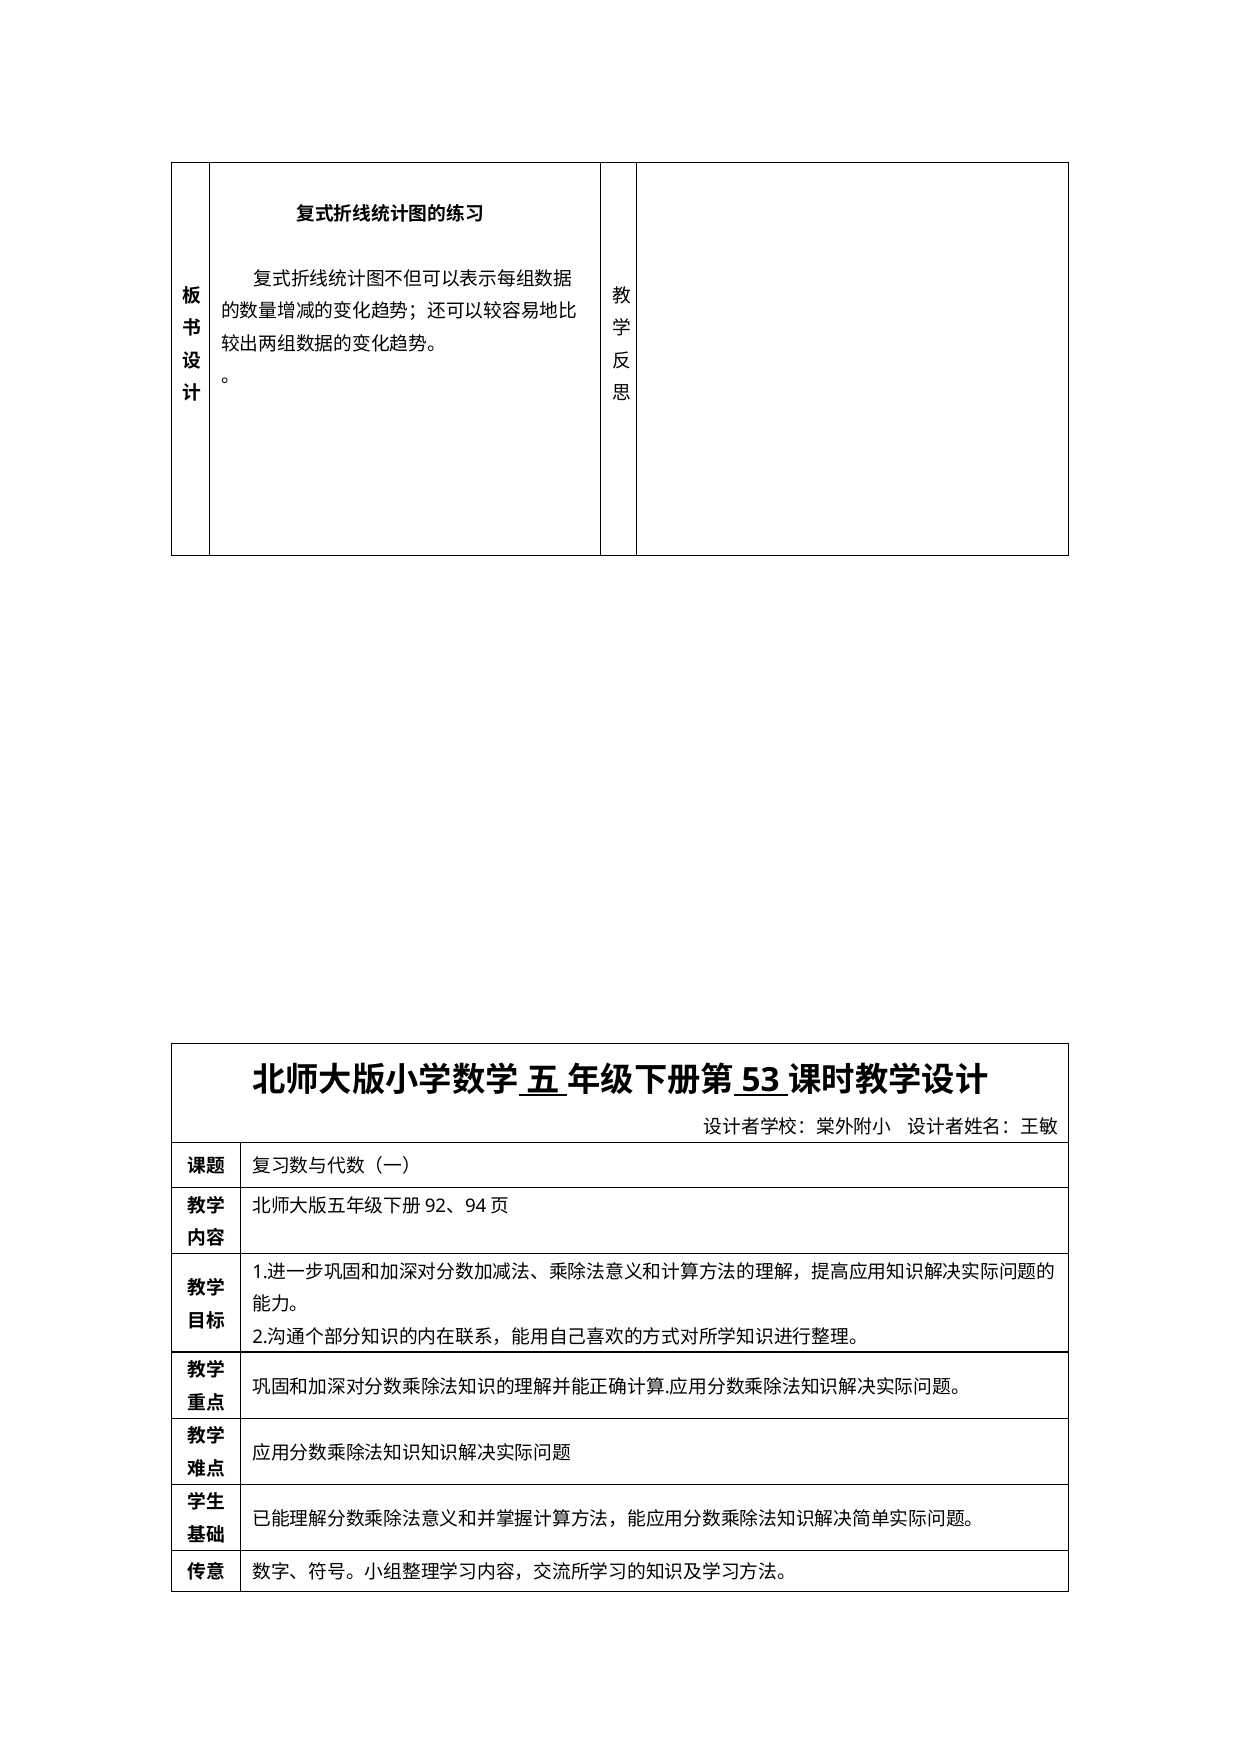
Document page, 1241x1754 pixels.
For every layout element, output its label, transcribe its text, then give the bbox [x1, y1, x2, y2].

table_cell 复式折线统计图的练习 复式折线统计图不但可以表示每组数据的数量增减的变化趋势；还可以较容易地比较出两组数据的变化趋势。 。 [210, 163, 600, 555]
table_cell 传意方式 [172, 1551, 240, 1591]
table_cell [241, 1551, 1068, 1591]
table_cell 应用分数乘除法知识知识解决实际问题 [241, 1419, 1068, 1483]
table_cell 教学重点 [172, 1353, 240, 1417]
table_cell 已能理解分数乘除法意义和并掌握计算方法，能应用分数乘除法知识解决简单实际问题。 [241, 1485, 1068, 1549]
table_cell 课题 [172, 1143, 240, 1187]
table_cell 1.进一步巩固和加深对分数加减法、乘除法意义和计算方法的理解，提高应用知识解决实际问题的能力。 2.沟通个部分知识的内在联系，能用自己喜欢的方式对所学知识进行整理。 [241, 1254, 1068, 1351]
table_cell 板书设计 [172, 163, 209, 555]
table_cell 教学反思 [601, 163, 636, 555]
table_cell 教学难点 [172, 1419, 240, 1483]
table_cell 学生基础 [172, 1485, 240, 1549]
table_cell 北师大版五年级下册92、94页 [241, 1188, 1068, 1253]
table_cell 教学目标 [172, 1254, 240, 1351]
table_cell 教学内容 [172, 1188, 240, 1253]
table_header 北师大版小学数学 五 年级下册第 53 课时教学设计 设计者学校：棠外附小 设计者姓名：王敏 [172, 1044, 1068, 1142]
table_cell [637, 163, 1068, 555]
table_cell 复习数与代数（一） [241, 1143, 1068, 1187]
table_cell 巩固和加深对分数乘除法知识的理解并能正确计算.应用分数乘除法知识解决实际问题。 [241, 1353, 1068, 1417]
